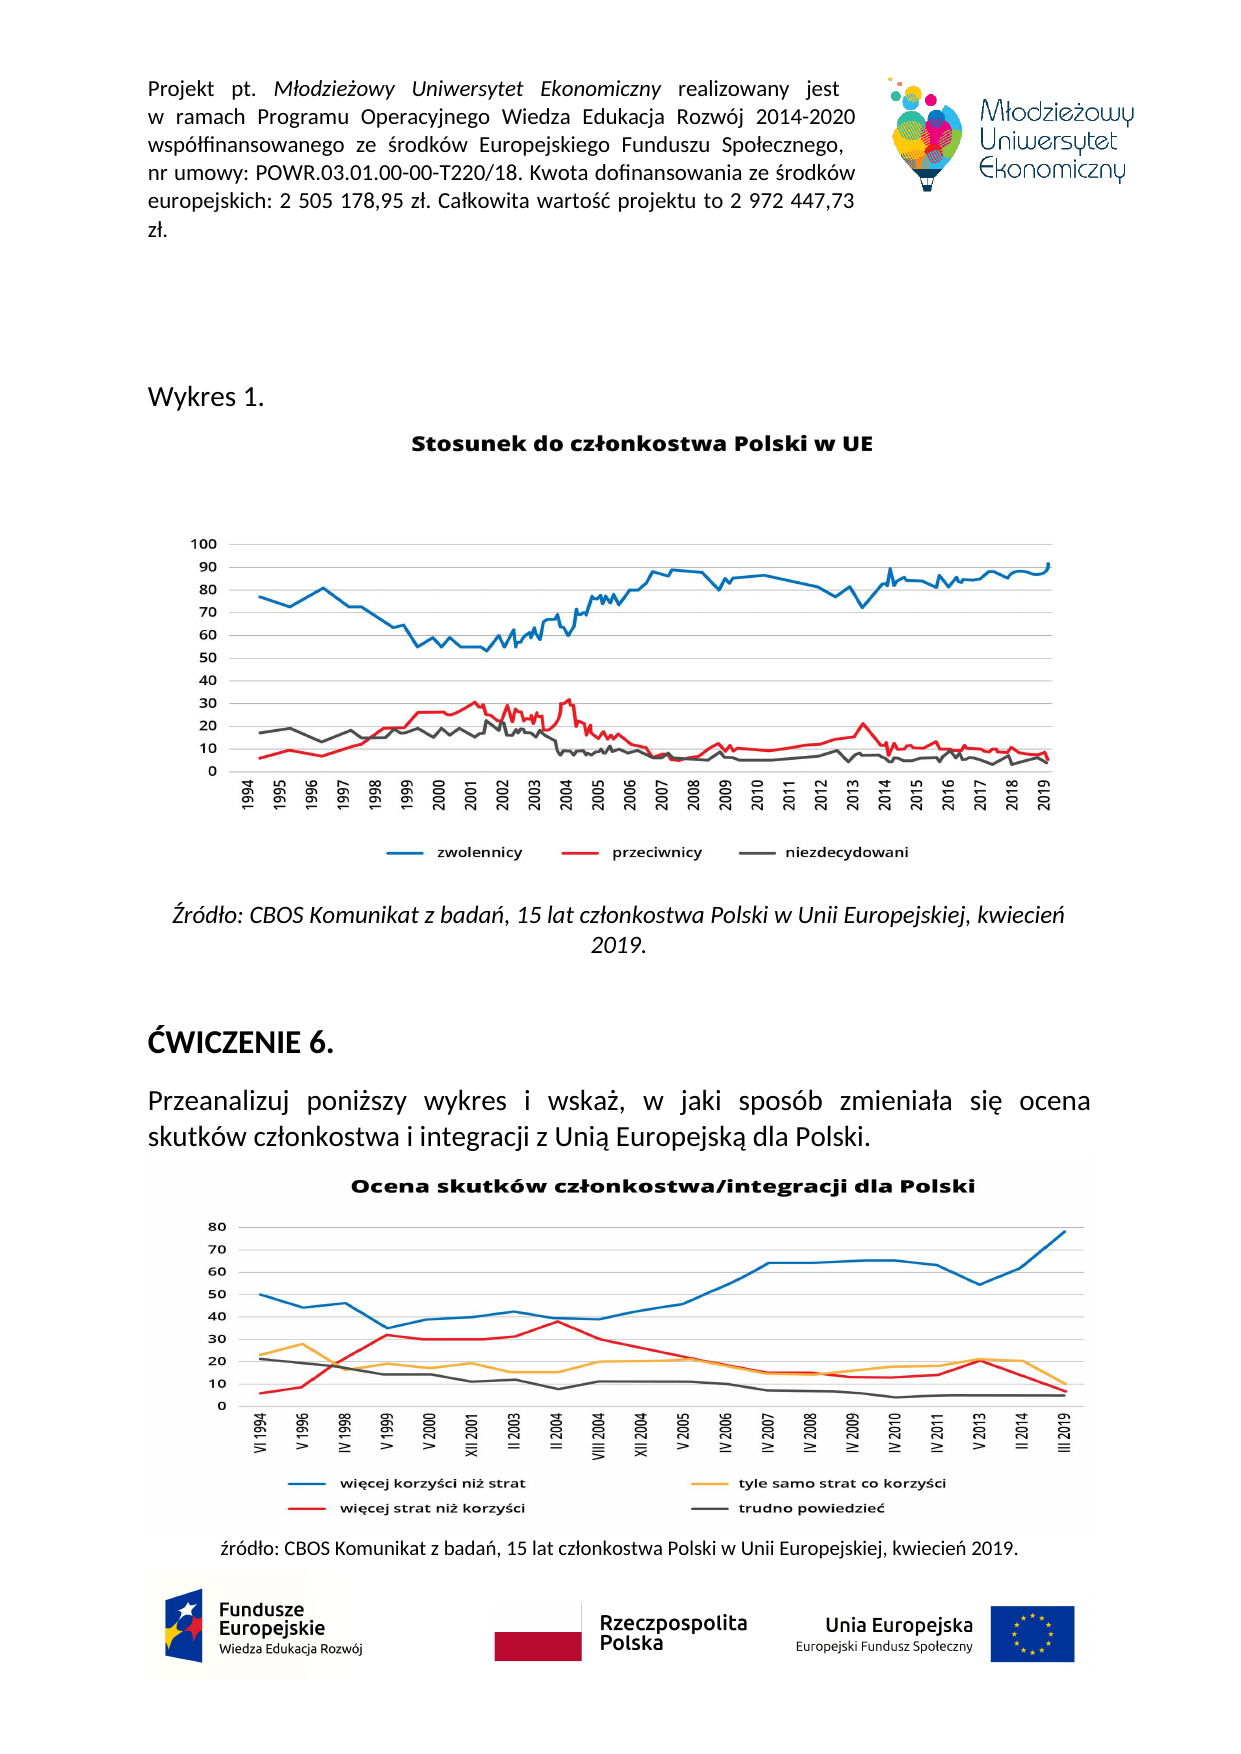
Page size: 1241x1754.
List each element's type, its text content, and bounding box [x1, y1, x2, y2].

picture [778, 1587, 1093, 1681]
text Przeanalizuj poniższy wykres i wskaż, w jaki sposób zmieniała się ocena skutków członkostwa i integracji z Unią Europejską dla Polski. [148, 1082, 1093, 1153]
text ĆWICZENIE 6. [148, 1021, 1093, 1062]
picture [884, 75, 1138, 194]
picture [147, 1570, 380, 1681]
text Wykres 1. [148, 378, 1093, 414]
text Źródło: CBOS Komunikat z badań, 15 lat członkostwa Polski w Unii Europejskiej, kwiecień 2019. [148, 899, 1093, 960]
picture [475, 1583, 766, 1681]
text źródło: CBOS Komunikat z badań, 15 lat członkostwa Polski w Unii Europejskiej, kwiecień 2019. [148, 1536, 1093, 1561]
